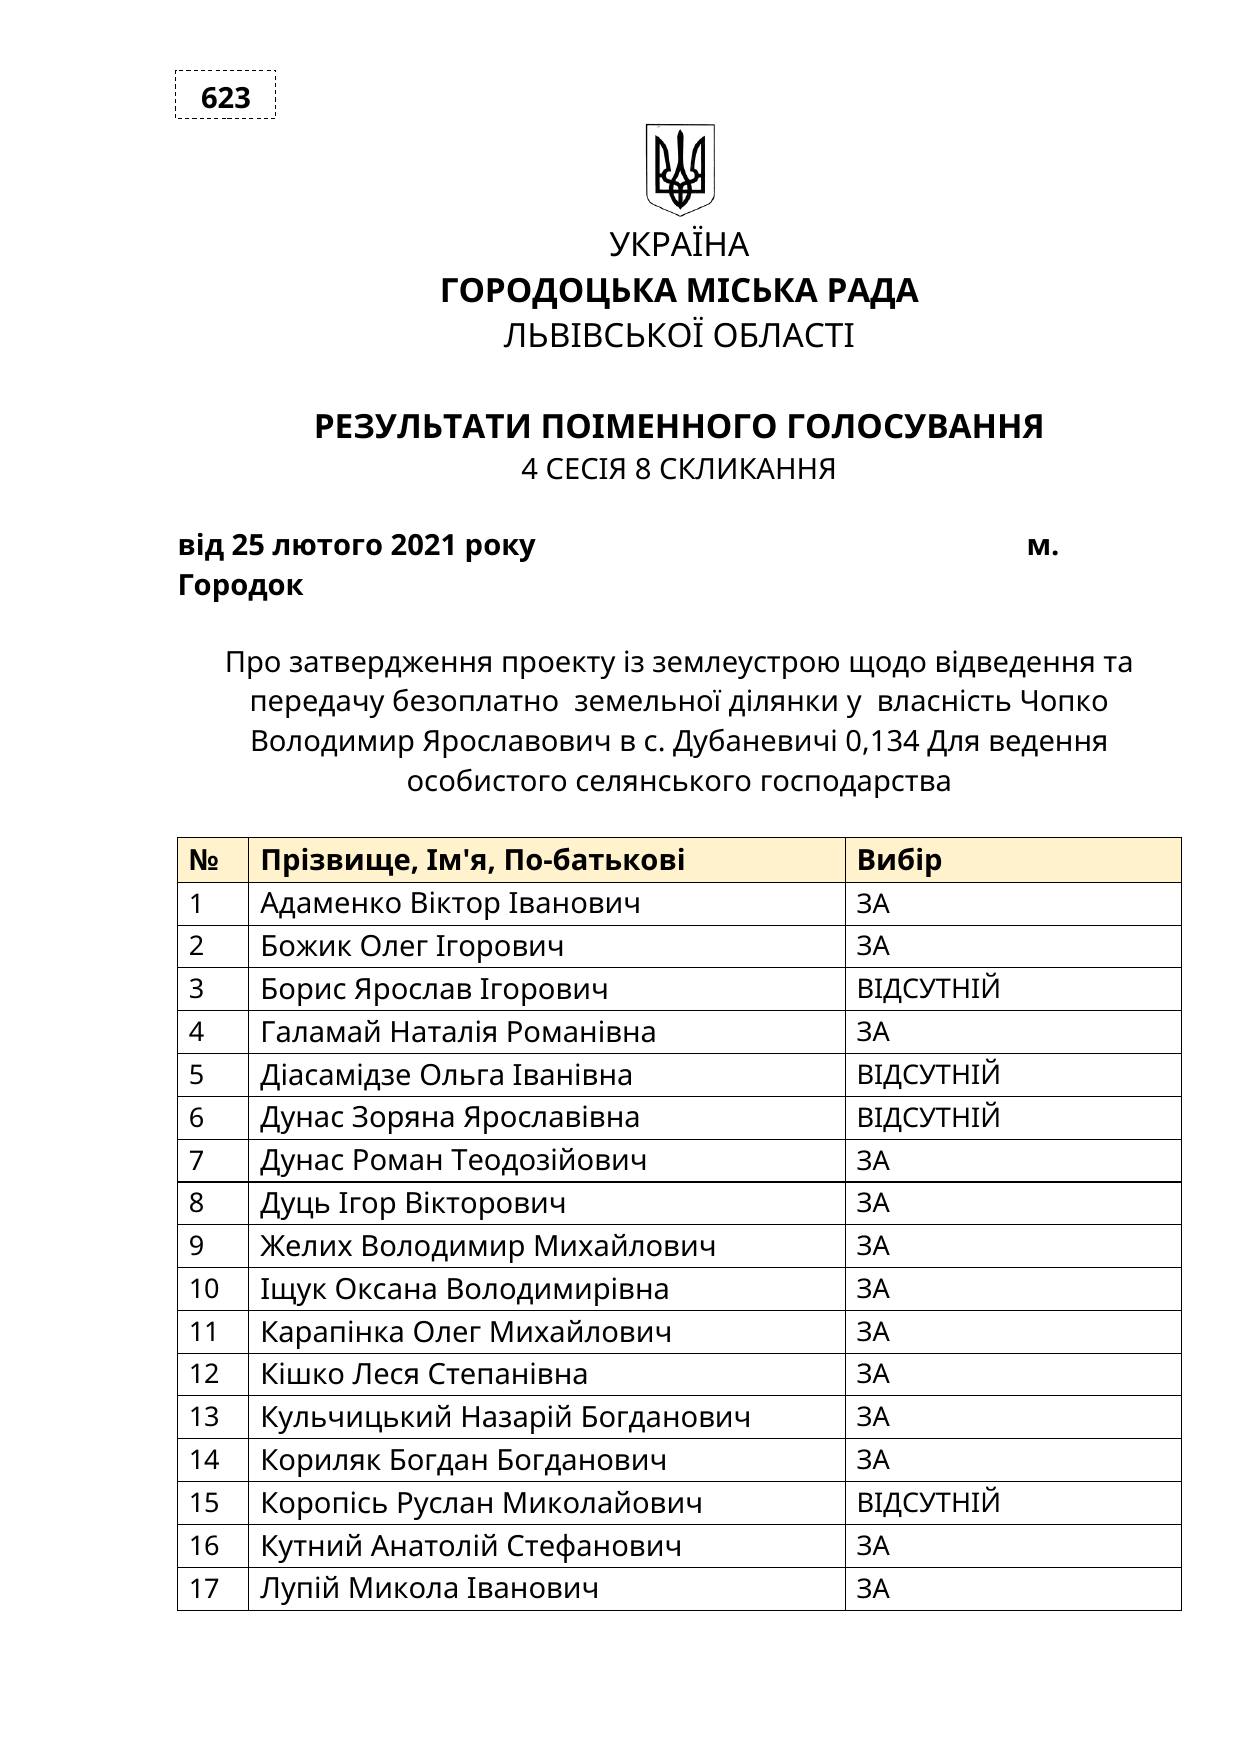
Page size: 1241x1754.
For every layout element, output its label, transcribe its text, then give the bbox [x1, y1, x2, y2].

table_cell ЗА [846, 1525, 1181, 1567]
table_cell ВІДСУТНІЙ [846, 1054, 1181, 1096]
table_cell 5 [178, 1054, 248, 1096]
table_cell Желих Володимир Михайлович [249, 1225, 845, 1267]
table_cell ЗА [846, 926, 1181, 967]
text ЛЬВІВСЬКОЇ ОБЛАСТІ [177, 312, 1181, 357]
text ГОРОДОЦЬКА МІСЬКА РАДА [177, 266, 1181, 312]
table_cell ЗА [846, 1311, 1181, 1353]
table_cell 10 [178, 1268, 248, 1310]
table_cell Кішко Леся Степанівна [249, 1354, 845, 1395]
table_cell 2 [178, 926, 248, 967]
table_cell ЗА [846, 1011, 1181, 1053]
table_cell 16 [178, 1525, 248, 1567]
table_cell Кутний Анатолій Стефанович [249, 1525, 845, 1567]
table_cell Кориляк Богдан Богданович [249, 1439, 845, 1481]
table_cell Дунас Роман Теодозійович [249, 1140, 845, 1181]
table_cell ЗА [846, 1354, 1181, 1395]
table_cell Галамай Наталія Романівна [249, 1011, 845, 1053]
table_cell Коропісь Руслан Миколайович [249, 1482, 845, 1524]
table_cell 7 [178, 1140, 248, 1181]
table_cell ЗА [846, 1225, 1181, 1267]
table_cell Дуць Ігор Вікторович [249, 1183, 845, 1224]
table_cell 15 [178, 1482, 248, 1524]
table_cell 14 [178, 1439, 248, 1481]
table_cell 6 [178, 1097, 248, 1138]
table_cell Адаменко Віктор Іванович [249, 883, 845, 924]
table_cell 3 [178, 968, 248, 1010]
text РЕЗУЛЬТАТИ ПОІМЕННОГО ГОЛОСУВАННЯ [177, 403, 1181, 448]
table_cell Божик Олег Ігорович [249, 926, 845, 967]
table_header № [178, 838, 248, 882]
table_cell 12 [178, 1354, 248, 1395]
table_cell 1 [178, 883, 248, 924]
table_cell ЗА [846, 1268, 1181, 1310]
table_cell ЗА [846, 1183, 1181, 1224]
table_cell Лупій Микола Іванович [249, 1568, 845, 1609]
text від 25 лютого 2021 року м. Городок [177, 525, 1181, 604]
table_cell 17 [178, 1568, 248, 1609]
text Про затвердження проекту із землеустрою щодо відведення та передачу безоплатно земельної ділянки у власність Чопко Володимир Ярославович в с. Дубаневичі 0,134 Для ведення особистого селянського господарства [177, 641, 1181, 800]
table_header Прізвище, Ім'я, По-батькові [249, 838, 845, 882]
table_cell ВІДСУТНІЙ [846, 1482, 1181, 1524]
table_cell ЗА [846, 1439, 1181, 1481]
table_header Вибір [846, 838, 1181, 882]
table_cell 8 [178, 1183, 248, 1224]
table_cell ВІДСУТНІЙ [846, 968, 1181, 1010]
table_cell 11 [178, 1311, 248, 1353]
text 4 СЕСІЯ 8 СКЛИКАННЯ [177, 448, 1181, 488]
table_cell Карапінка Олег Михайлович [249, 1311, 845, 1353]
table_cell 13 [178, 1396, 248, 1438]
table_cell ЗА [846, 883, 1181, 924]
table_cell ВІДСУТНІЙ [846, 1097, 1181, 1138]
table_cell Діасамідзе Ольга Іванівна [249, 1054, 845, 1096]
table_cell Борис Ярослав Ігорович [249, 968, 845, 1010]
table_cell Іщук Оксана Володимирівна [249, 1268, 845, 1310]
table_cell Кульчицький Назарій Богданович [249, 1396, 845, 1438]
table_cell ЗА [846, 1568, 1181, 1609]
table_cell ЗА [846, 1140, 1181, 1181]
table_cell 9 [178, 1225, 248, 1267]
picture [633, 118, 726, 221]
table_cell Дунас Зоряна Ярославівна [249, 1097, 845, 1138]
table_cell ЗА [846, 1396, 1181, 1438]
text УКРАЇНА [177, 221, 1181, 266]
table_cell 4 [178, 1011, 248, 1053]
